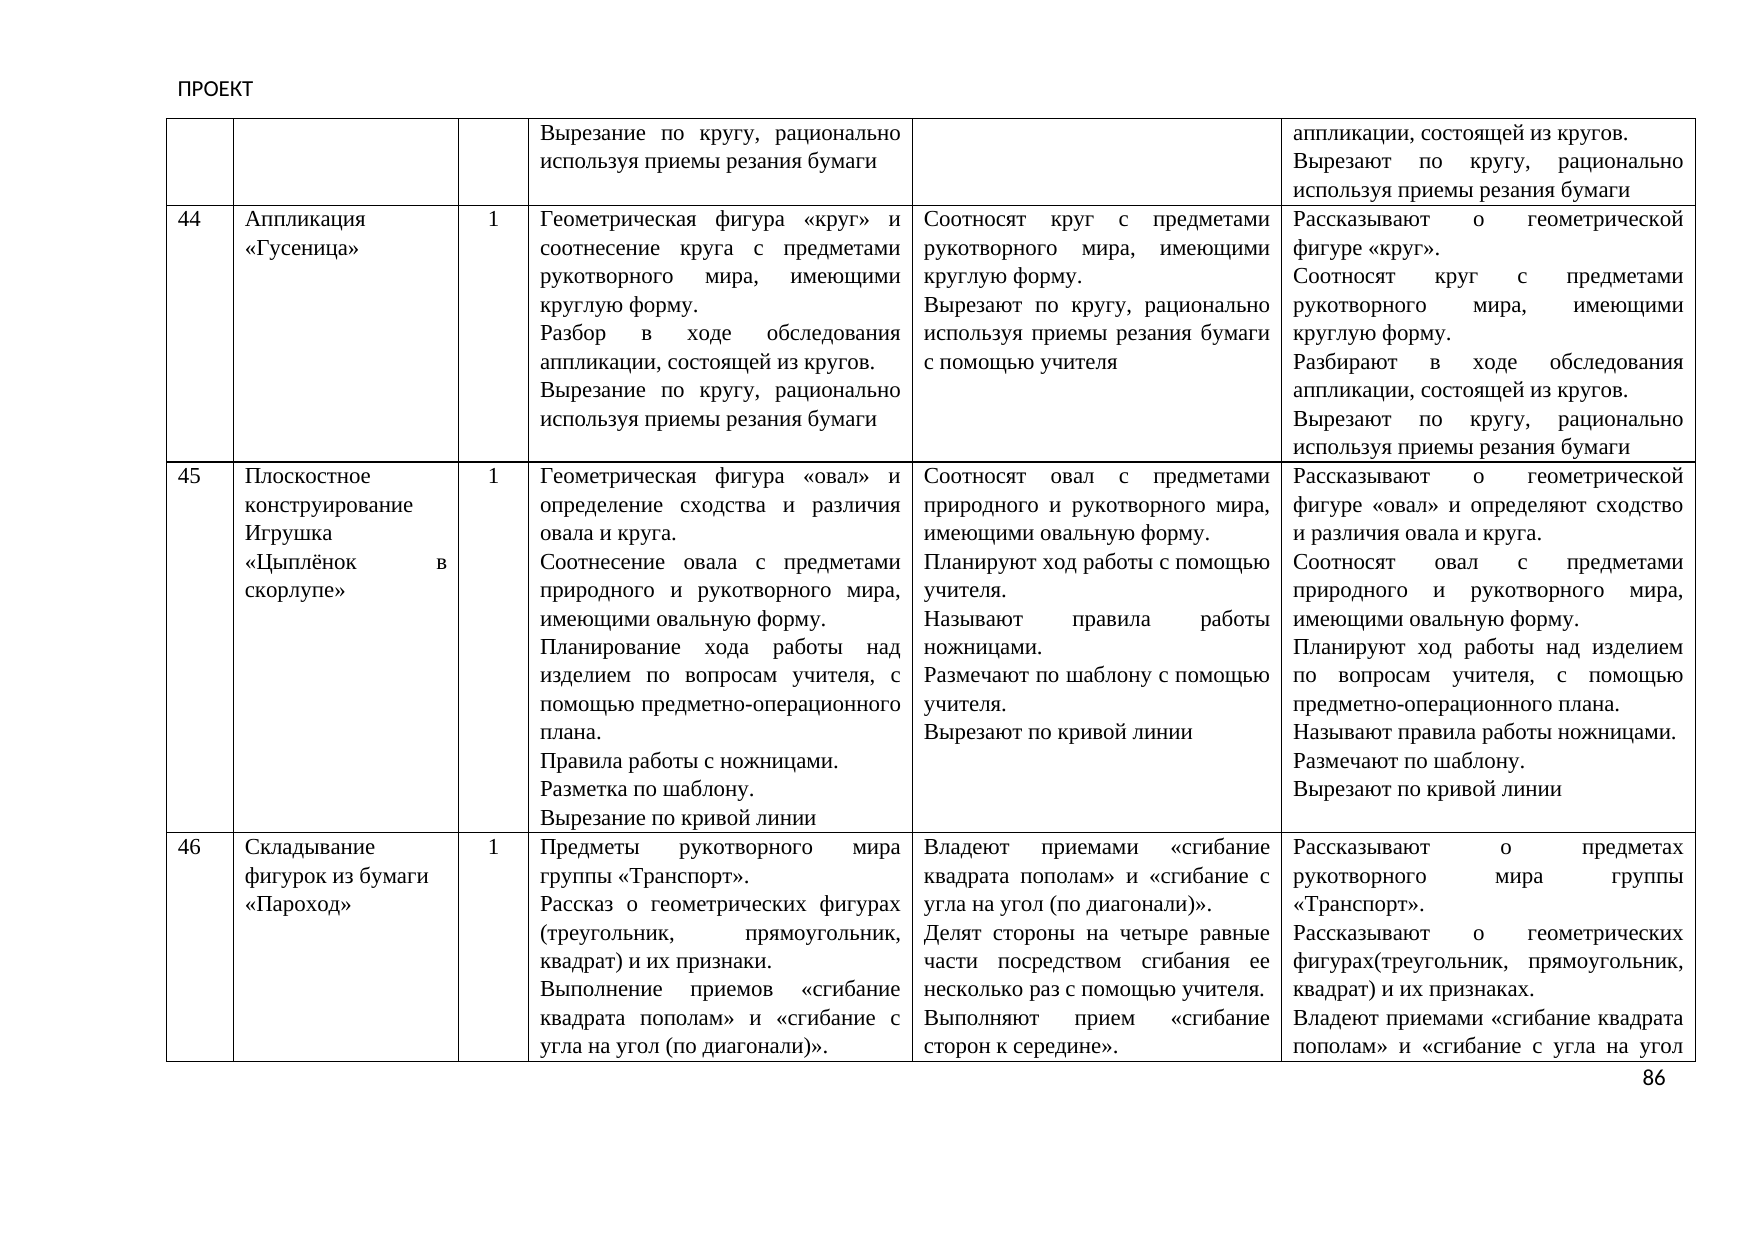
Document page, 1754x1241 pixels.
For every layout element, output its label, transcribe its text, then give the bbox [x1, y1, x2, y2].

table_cell Плоскостное конструирование Игрушка «Цыплёнок в скорлупе» [234, 463, 458, 832]
table_cell 1 [459, 463, 528, 832]
table_cell 43 [167, 119, 233, 204]
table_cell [913, 119, 1281, 204]
table_cell Аппликация «Гусеница» [234, 206, 458, 461]
table_cell 46 [167, 833, 233, 1061]
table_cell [529, 833, 912, 1061]
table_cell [1282, 119, 1695, 204]
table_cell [1282, 833, 1695, 1061]
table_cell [529, 119, 912, 204]
table_cell 1 [459, 119, 528, 204]
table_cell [234, 119, 458, 204]
table_cell Рассказывают о геометрической фигуре «овал» и определяют сходство и различия овала и круга. Соотносят овал с предметами природного и рукотворного мира, имеющими овальную форму. Планируют ход работы над изделием по вопросам учителя, с помощью предметно-операционного плана. Называют правила работы ножницами. Размечают по шаблону. Вырезают по кривой линии [1282, 463, 1695, 832]
table_cell 44 [167, 206, 233, 461]
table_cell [913, 833, 1281, 1061]
table_cell 1 [459, 206, 528, 461]
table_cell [234, 833, 458, 1061]
table_cell 1 [459, 833, 528, 1061]
table_cell Геометрическая фигура «овал» и определение сходства и различия овала и круга. Соотнесение овала с предметами природного и рукотворного мира, имеющими овальную форму. Планирование хода работы над изделием по вопросам учителя, с помощью предметно-операционного плана. Правила работы с ножницами. Разметка по шаблону. Вырезание по кривой линии [529, 463, 912, 832]
table_cell 45 [167, 463, 233, 832]
table_cell Соотносят овал с предметами природного и рукотворного мира, имеющими овальную форму. Планируют ход работы с помощью учителя. Называют правила работы ножницами. Размечают по шаблону с помощью учителя. Вырезают по кривой линии [913, 463, 1281, 832]
